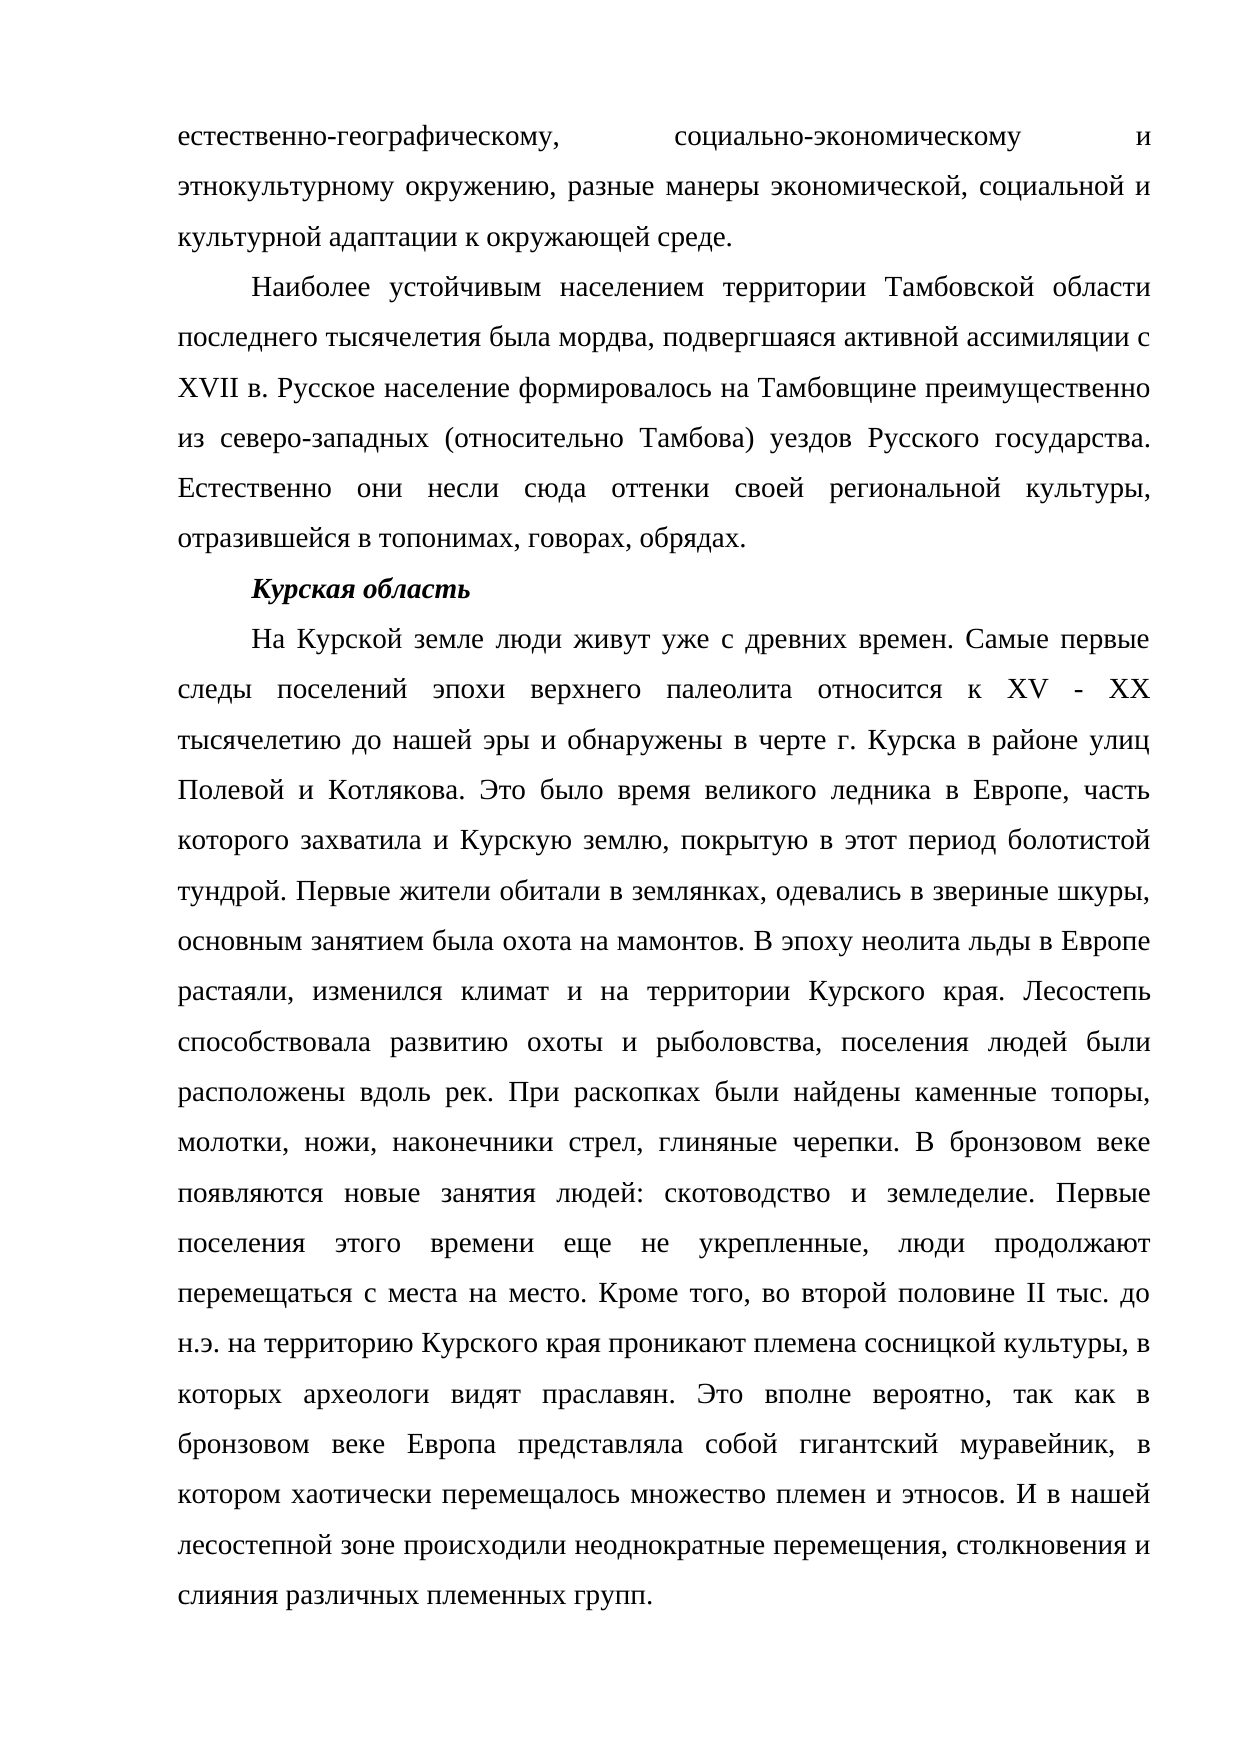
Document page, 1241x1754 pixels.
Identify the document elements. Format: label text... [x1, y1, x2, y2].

text Курская область [177, 571, 1152, 604]
text Наиболее устойчивым населением территории Тамбовской области последнего тысячелетия была мордва, подвергшаяся активной ассимиляции с XVII в. Русское население формировалось на Тамбовщине преимущественно из северо-западных (относительно Тамбова) уездов Русского государства. Естественно они несли сюда оттенки своей региональной культуры, отразившейся в топонимах, говорах, обрядах. [177, 269, 1152, 554]
text На Курской земле люди живут уже с древних времен. Самые первые следы поселений эпохи верхнего палеолита относится к XV - XX тысячелетию до нашей эры и обнаружены в черте г. Курска в районе улиц Полевой и Котлякова. Это было время великого ледника в Европе, часть которого захватила и Курскую землю, покрытую в этот период болотистой тундрой. Первые жители обитали в землянках, одевались в звериные шкуры, основным занятием была охота на мамонтов. В эпоху неолита льды в Европе растаяли, изменился климат и на территории Курского края. Лесостепь способствовала развитию охоты и рыболовства, поселения людей были расположены вдоль рек. При раскопках были найдены каменные топоры, молотки, ножи, наконечники стрел, глиняные черепки. В бронзовом веке появляются новые занятия людей: скотоводство и земледелие. Первые поселения этого времени еще не укрепленные, люди продолжают перемещаться с места на место. Кроме того, во второй половине II тыс. до н.э. на территорию Курского края проникают племена сосницкой культуры, в которых археологи видят праславян. Это вполне вероятно, так как в бронзовом веке Европа представляла собой гигантский муравейник, в котором хаотически перемещалось множество племен и этносов. И в нашей лесостепной зоне происходили неоднократные перемещения, столкновения и слияния различных племенных групп. [177, 621, 1152, 1611]
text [177, 118, 1152, 252]
